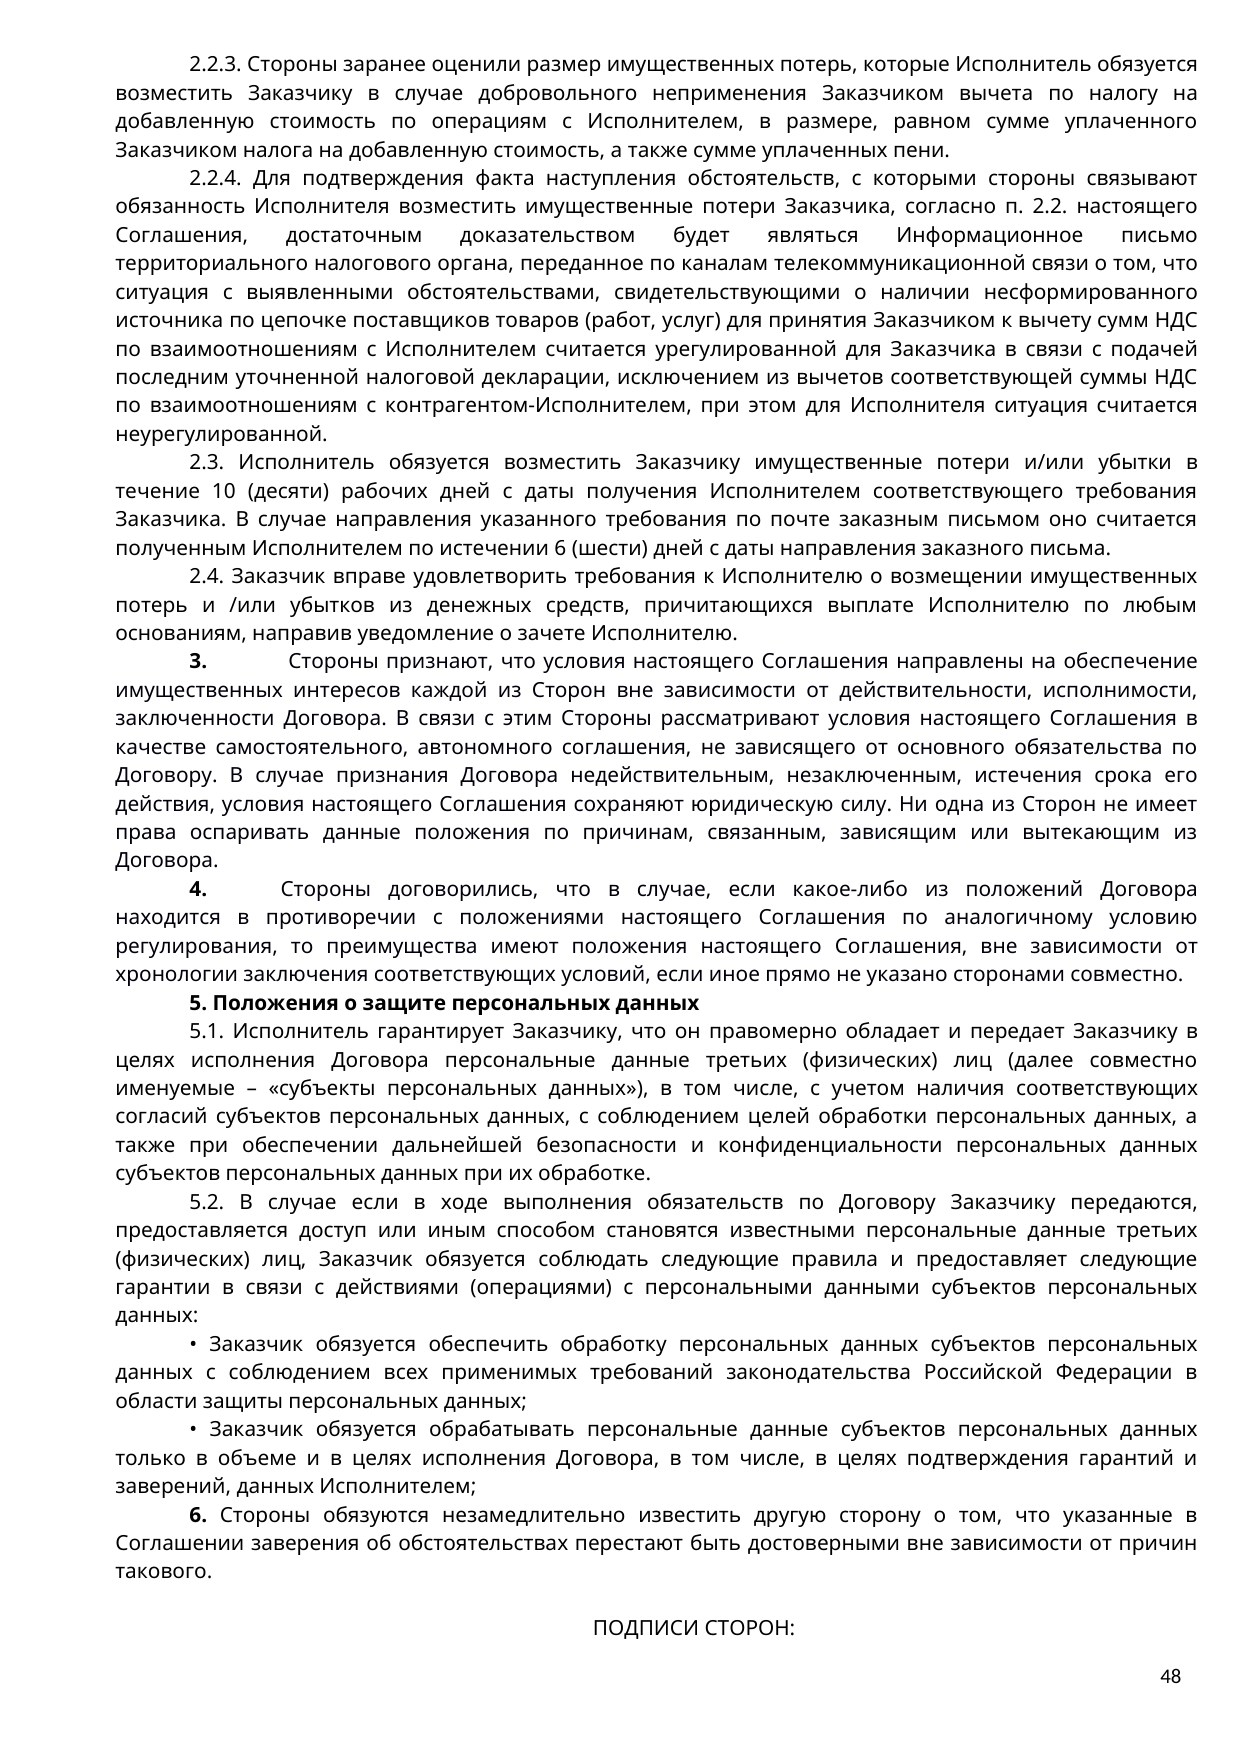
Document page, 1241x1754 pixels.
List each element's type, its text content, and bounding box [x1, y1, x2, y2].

text 5. Положения о защите персональных данных [115, 988, 1199, 1016]
text 2.4. Заказчик вправе удовлетворить требования к Исполнителю о возмещении имущественных потерь и /или убытков из денежных средств, причитающихся выплате Исполнителю по любым основаниям, направив уведомление о зачете Исполнителю. [115, 561, 1199, 647]
list Стороны договорились, что в случае, если какое-либо из положений Договора находится в противоречии с положениями настоящего Соглашения по аналогичному условию регулирования, то преимущества имеют положения настоящего Соглашения, вне зависимости от хронологии заключения соответствующих условий, если иное прямо не указано сторонами совместно. [115, 874, 1199, 988]
text • Заказчик обязуется обеспечить обработку персональных данных субъектов персональных данных с соблюдением всех применимых требований законодательства Российской Федерации в области защиты персональных данных; [115, 1329, 1199, 1414]
list Стороны признают, что условия настоящего Соглашения направлены на обеспечение имущественных интересов каждой из Сторон вне зависимости от действительности, исполнимости, заключенности Договора. В связи с этим Стороны рассматривают условия настоящего Соглашения в качестве самостоятельного, автономного соглашения, не зависящего от основного обязательства по Договору. В случае признания Договора недействительным, незаключенным, истечения срока его действия, условия настоящего Соглашения сохраняют юридическую силу. Ни одна из Сторон не имеет права оспаривать данные положения по причинам, связанным, зависящим или вытекающим из Договора. [115, 647, 1199, 874]
text 2.2.3. Стороны заранее оценили размер имущественных потерь, которые Исполнитель обязуется возместить Заказчику в случае добровольного неприменения Заказчиком вычета по налогу на добавленную стоимость по операциям с Исполнителем, в размере, равном сумме уплаченного Заказчиком налога на добавленную стоимость, а также сумме уплаченных пени. [115, 49, 1199, 163]
text 2.2.4. Для подтверждения факта наступления обстоятельств, с которыми стороны связывают обязанность Исполнителя возместить имущественные потери Заказчика, согласно п. 2.2. настоящего Соглашения, достаточным доказательством будет являться Информационное письмо территориального налогового органа, переданное по каналам телекоммуникационной связи о том, что ситуация с выявленными обстоятельствами, свидетельствующими о наличии несформированного источника по цепочке поставщиков товаров (работ, услуг) для принятия Заказчиком к вычету сумм НДС по взаимоотношениям с Исполнителем считается урегулированной для Заказчика в связи с подачей последним уточненной налоговой декларации, исключением из вычетов соответствующей суммы НДС по взаимоотношениям с контрагентом-Исполнителем, при этом для Исполнителя ситуация считается неурегулированной. [115, 163, 1199, 447]
text 5.2. В случае если в ходе выполнения обязательств по Договору Заказчику передаются, предоставляется доступ или иным способом становятся известными персональные данные третьих (физических) лиц, Заказчик обязуется соблюдать следующие правила и предоставляет следующие гарантии в связи с действиями (операциями) с персональными данными субъектов персональных данных: [115, 1187, 1199, 1329]
text 2.3. Исполнитель обязуется возместить Заказчику имущественные потери и/или убытки в течение 10 (десяти) рабочих дней с даты получения Исполнителем соответствующего требования Заказчика. В случае направления указанного требования по почте заказным письмом оно считается полученным Исполнителем по истечении 6 (шести) дней с даты направления заказного письма. [115, 447, 1199, 561]
text 5.1. Исполнитель гарантирует Заказчику, что он правомерно обладает и передает Заказчику в целях исполнения Договора персональные данные третьих (физических) лиц (далее совместно именуемые – «субъекты персональных данных»), в том числе, с учетом наличия соответствующих согласий субъектов персональных данных, с соблюдением целей обработки персональных данных, а также при обеспечении дальнейшей безопасности и конфиденциальности персональных данных субъектов персональных данных при их обработке. [115, 1016, 1199, 1187]
text • Заказчик обязуется обрабатывать персональные данные субъектов персональных данных только в объеме и в целях исполнения Договора, в том числе, в целях подтверждения гарантий и заверений, данных Исполнителем; [115, 1414, 1199, 1500]
text ПОДПИСИ СТОРОН: [115, 1613, 1199, 1642]
text 6. Стороны обязуются незамедлительно известить другую сторону о том, что указанные в Соглашении заверения об обстоятельствах перестают быть достоверными вне зависимости от причин такового. [115, 1500, 1199, 1585]
